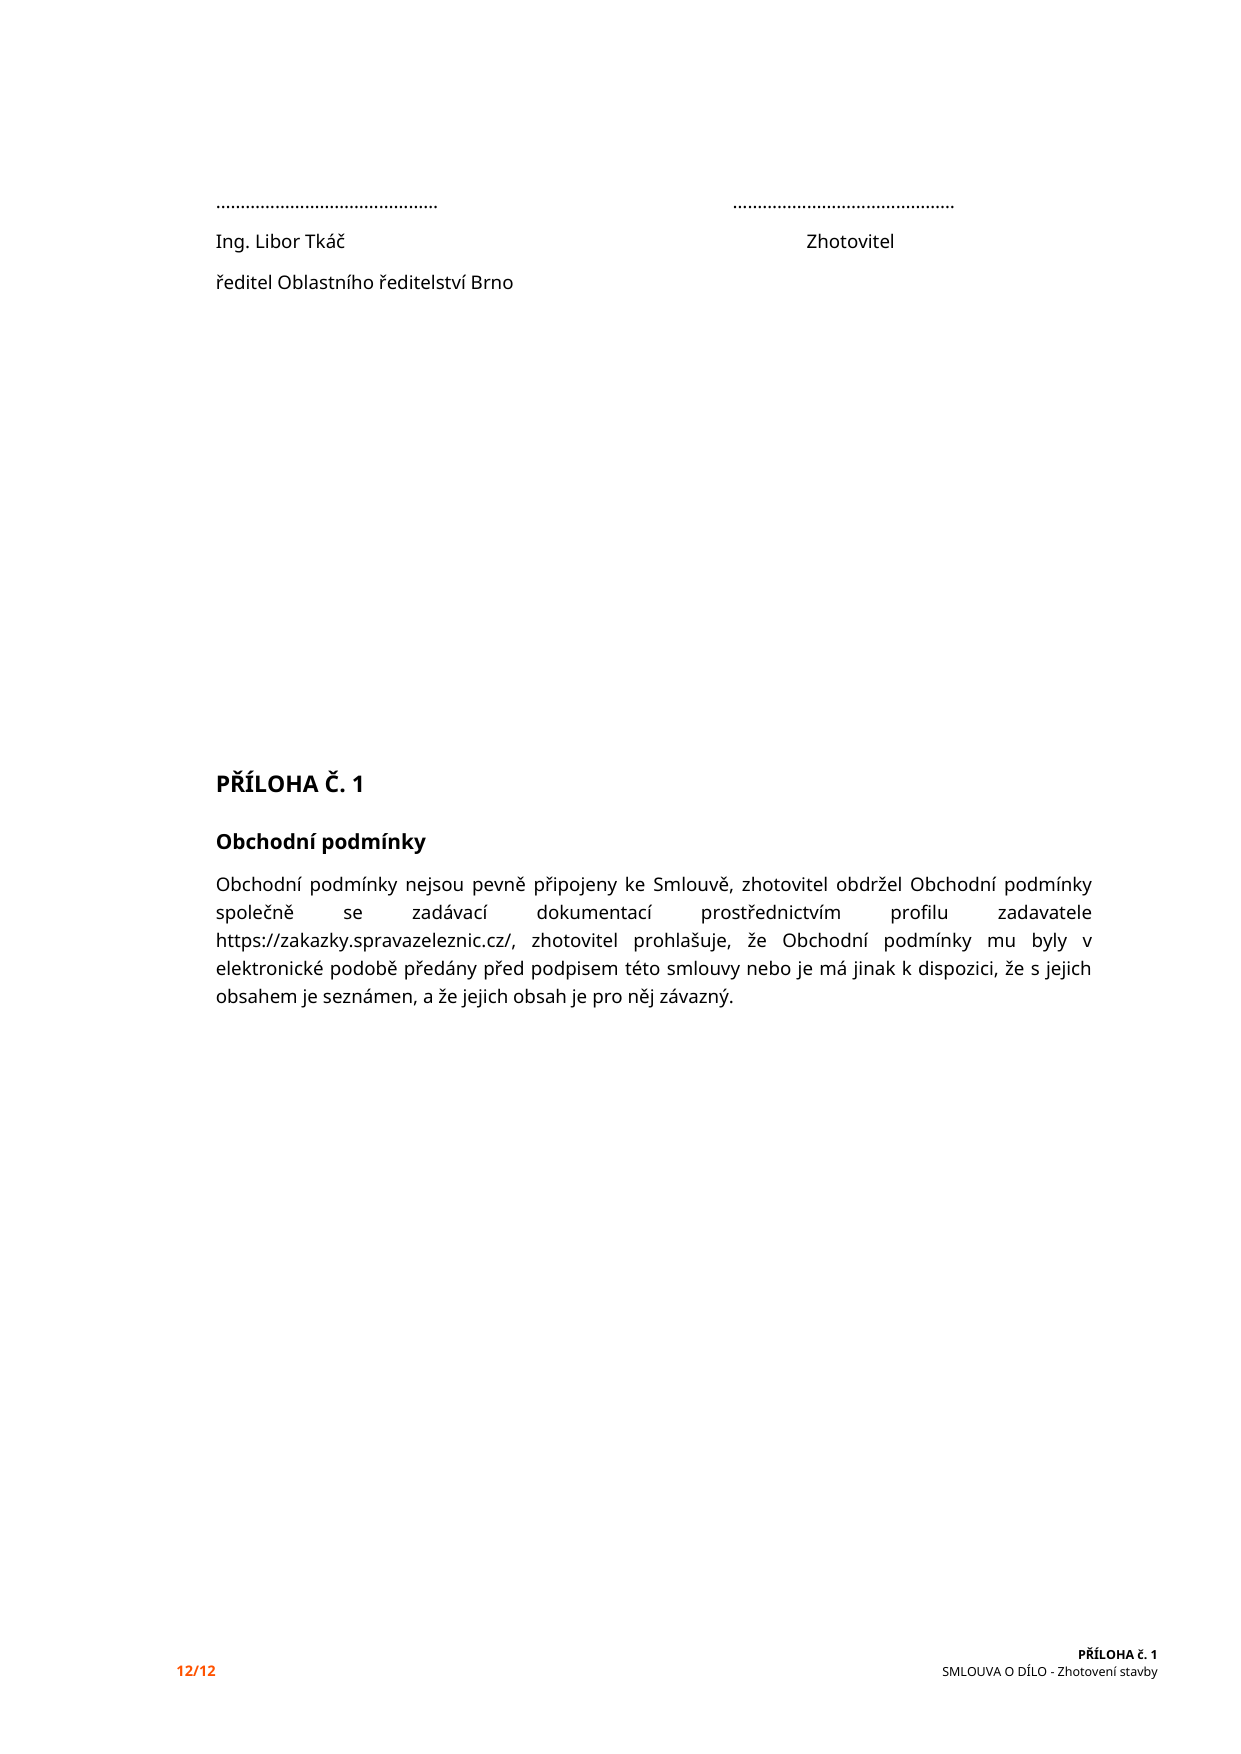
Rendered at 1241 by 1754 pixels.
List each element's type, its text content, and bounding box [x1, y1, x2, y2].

text Obchodní podmínky [216, 827, 1093, 856]
text Ing. Libor Tkáč Zhotovitel [216, 228, 1093, 254]
text Obchodní podmínky nejsou pevně připojeny ke Smlouvě, zhotovitel obdržel Obchodní podmínky společně se zadávací dokumentací prostřednictvím profilu zadavatele https://zakazky.spravazeleznic.cz/, zhotovitel prohlašuje, že Obchodní podmínky mu byly v elektronické podobě předány před podpisem této smlouvy nebo je má jinak k dispozici, že s jejich obsahem je seznámen, a že jejich obsah je pro něj závazný. [216, 871, 1093, 1008]
text Příloha č. 1 [216, 768, 1093, 799]
text ředitel Oblastního ředitelství Brno [216, 269, 1093, 294]
text ……………………………………… ……………………………………… [216, 188, 1093, 213]
